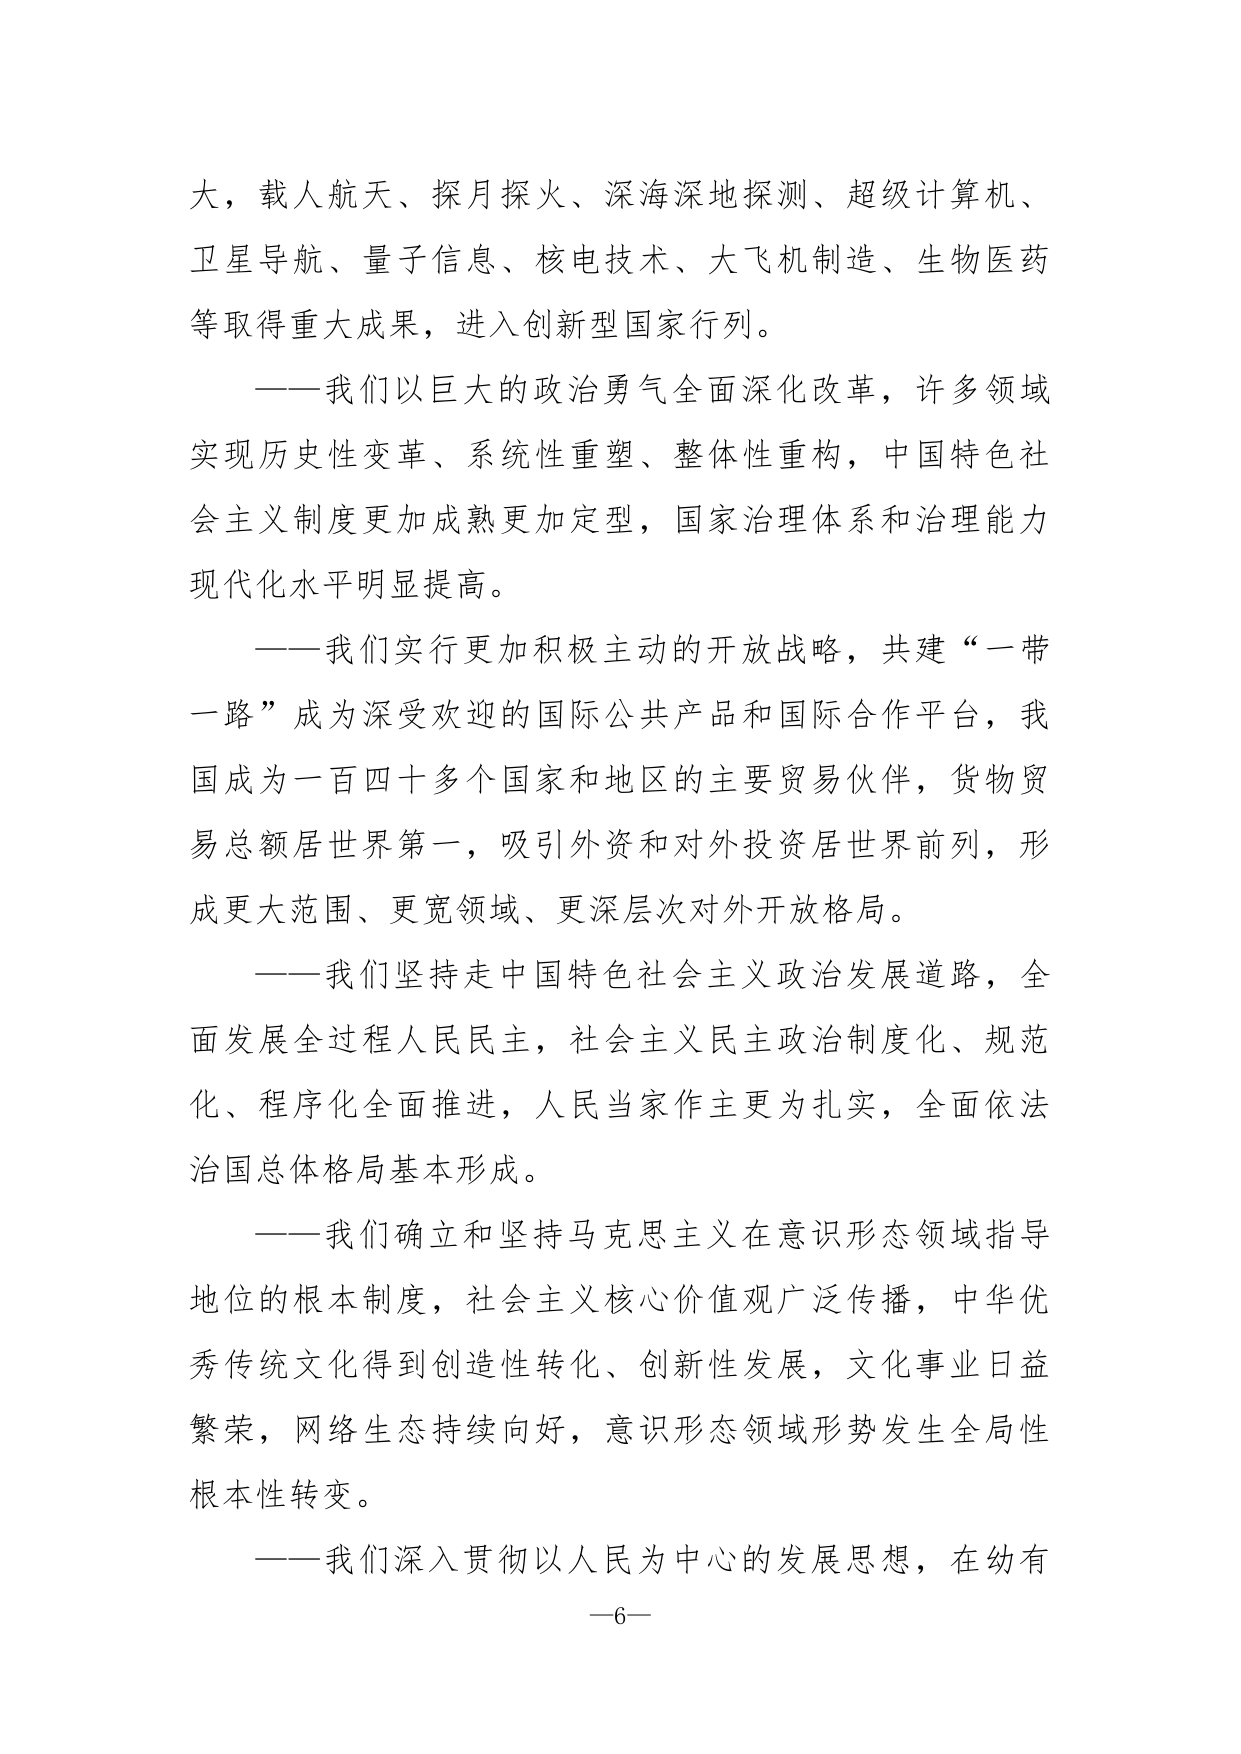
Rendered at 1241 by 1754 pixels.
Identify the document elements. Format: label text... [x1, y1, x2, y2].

text ——我们实行更加积极主动的开放战略，共建“一带一路”成为深受欢迎的国际公共产品和国际合作平台，我国成为一百四十多个国家和地区的主要贸易伙伴，货物贸易总额居世界第一，吸引外资和对外投资居世界前列，形成更大范围、更宽领域、更深层次对外开放格局。 [187, 614, 1053, 939]
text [187, 159, 1053, 354]
text ——我们坚持走中国特色社会主义政治发展道路，全面发展全过程人民民主，社会主义民主政治制度化、规范化、程序化全面推进，人民当家作主更为扎实，全面依法治国总体格局基本形成。 [187, 939, 1053, 1199]
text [187, 1524, 1053, 1589]
text ——我们确立和坚持马克思主义在意识形态领域指导地位的根本制度，社会主义核心价值观广泛传播，中华优秀传统文化得到创造性转化、创新性发展，文化事业日益繁荣，网络生态持续向好，意识形态领域形势发生全局性、根本性转变。 [187, 1199, 1053, 1524]
text ——我们以巨大的政治勇气全面深化改革，许多领域实现历史性变革、系统性重塑、整体性重构，中国特色社会主义制度更加成熟更加定型，国家治理体系和治理能力现代化水平明显提高。 [187, 354, 1053, 614]
